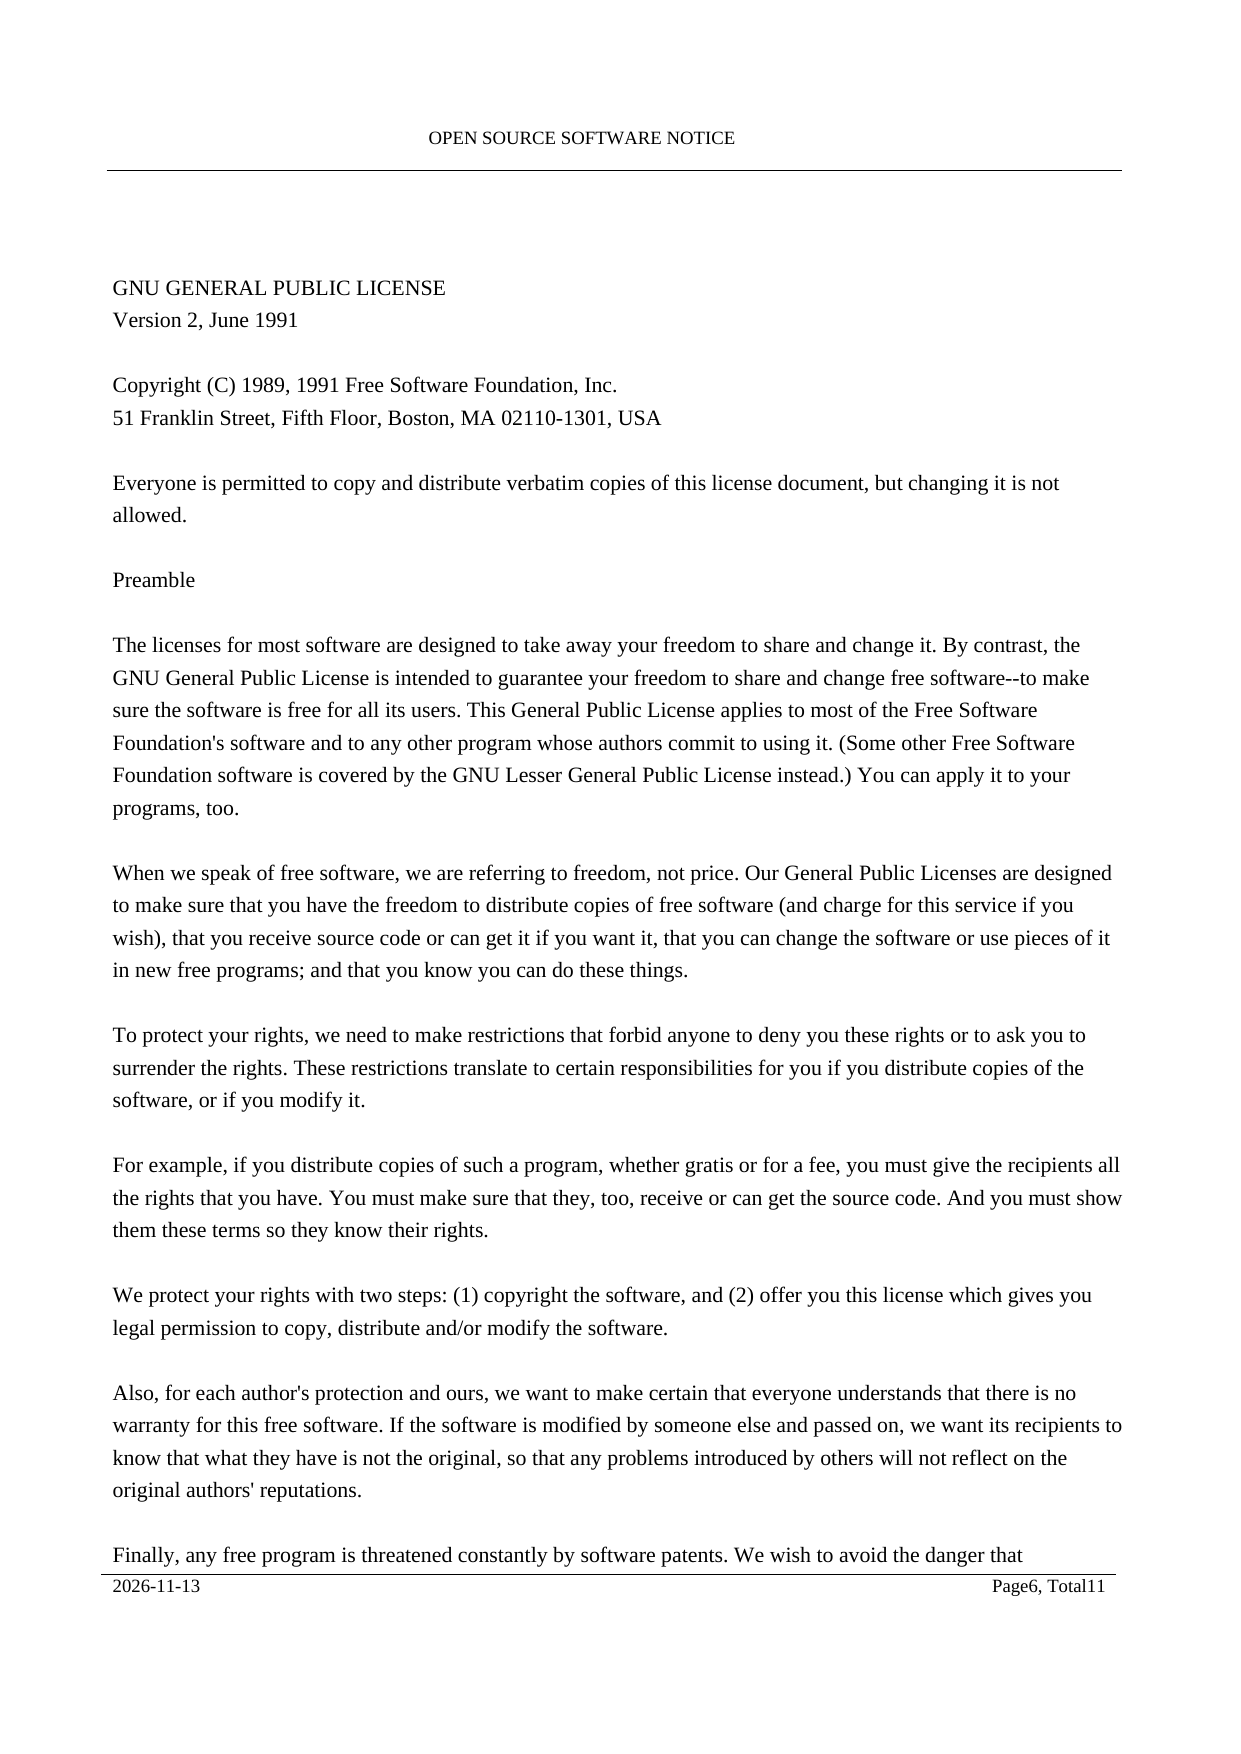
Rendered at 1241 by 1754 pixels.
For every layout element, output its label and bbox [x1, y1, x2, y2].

text [112, 206, 1128, 1571]
